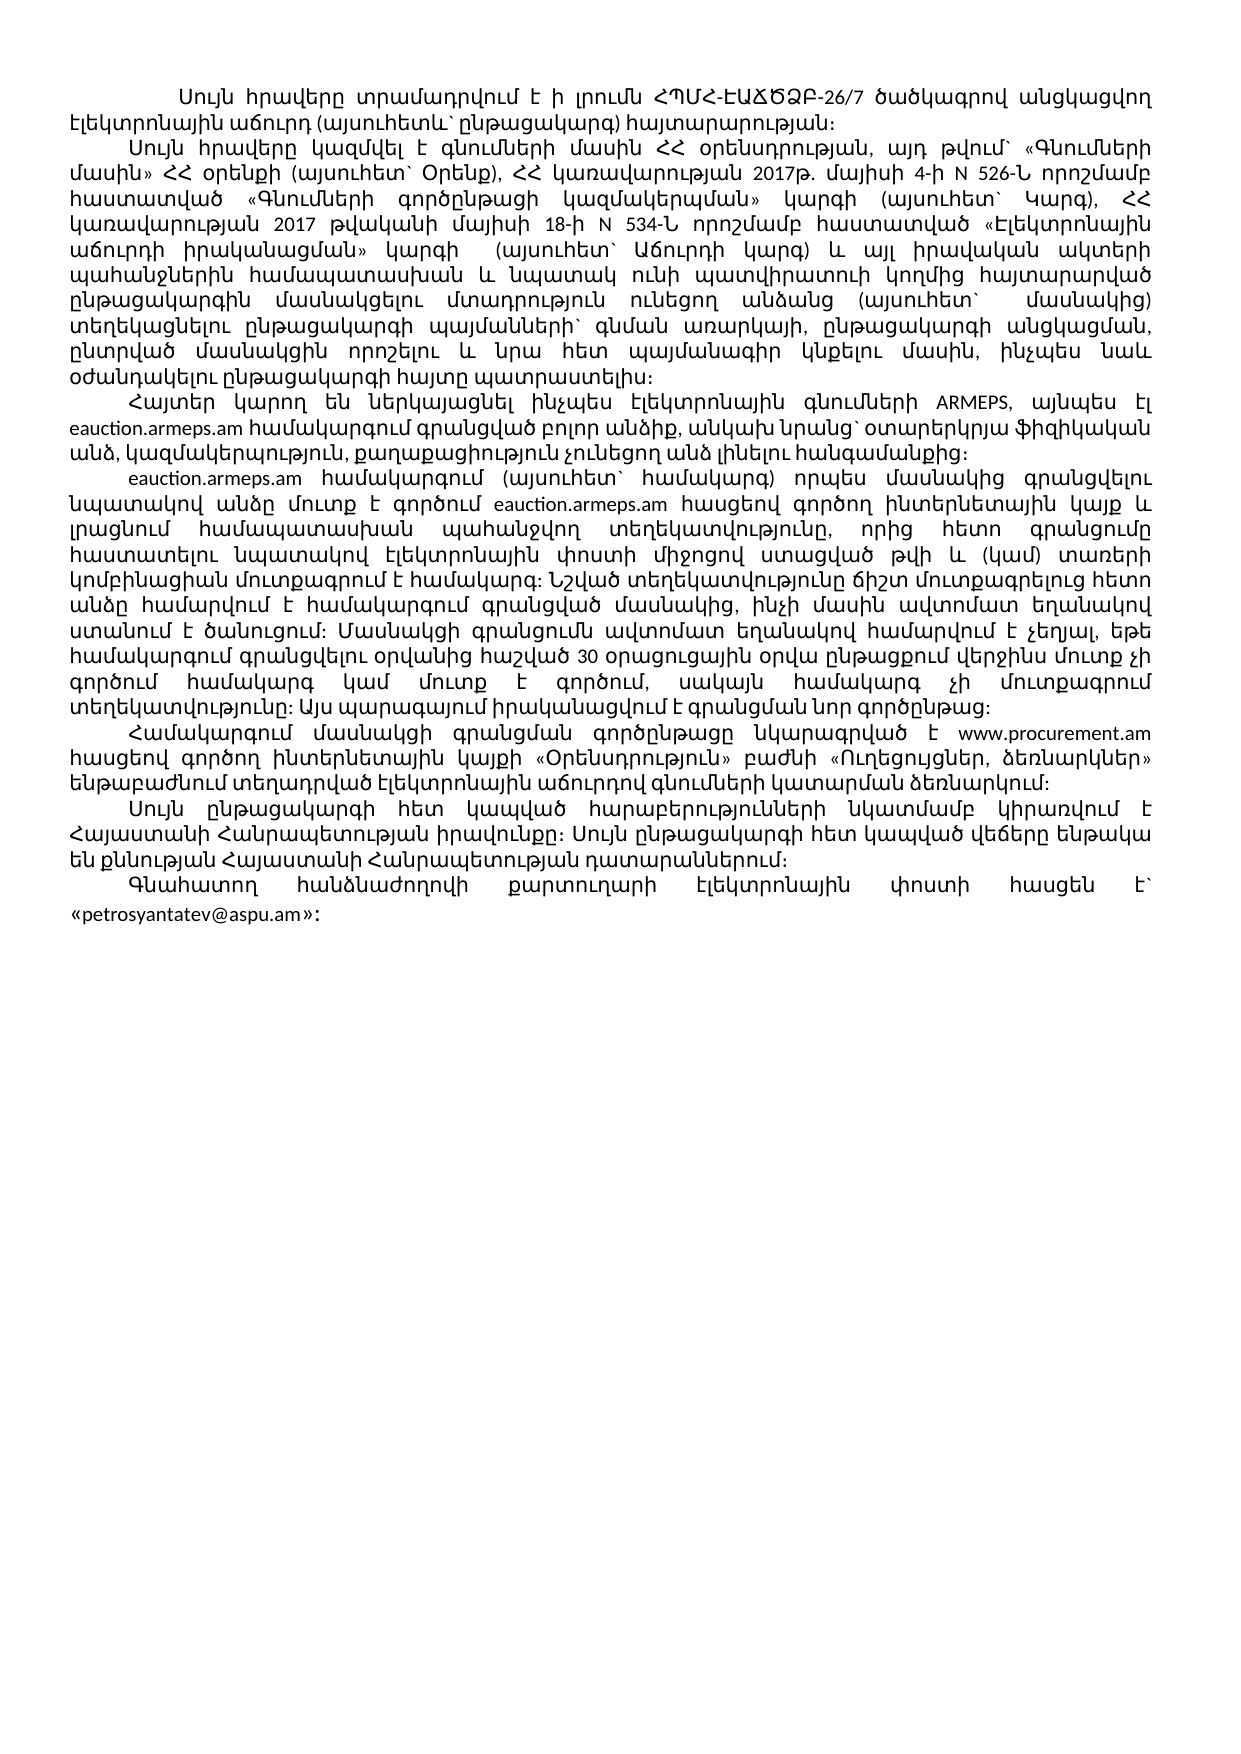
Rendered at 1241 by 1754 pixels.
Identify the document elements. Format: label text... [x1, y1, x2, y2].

text Սույն հրավերը կազմվել է գնումների մասին ՀՀ օրենսդրության, այդ թվում` «Գնումների մասին» ՀՀ օրենքի (այսուհետ` Օրենք), ՀՀ կառավարության 2017թ. մայիսի 4-ի N 526-Ն որոշմամբ հաստատված «Գնումների գործընթացի կազմակերպման» կարգի (այսուհետ` Կարգ), ՀՀ կառավարության 2017 թվականի մայիսի 18-ի N 534-Ն որոշմամբ հաստատված «Էլեկտրոնային աճուրդի իրականացման» կարգի (այսուհետ` Աճուրդի կարգ) և այլ իրավական ակտերի պահանջներին համապատասխան և նպատակ ունի պատվիրատուի կողմից հայտարարված ընթացակարգին մասնակցելու մտադրություն ունեցող անձանց (այսուհետ` մասնակից) տեղեկացնելու ընթացակարգի պայմանների` գնման առարկայի, ընթացակարգի անցկացման, ընտրված մասնակցին որոշելու և նրա հետ պայմանագիր կնքելու մասին, ինչպես նաև օժանդակելու ընթացակարգի հայտը պատրաստելիս։ [69, 135, 1152, 389]
text Գնահատող հանձնաժողովի քարտուղարի էլեկտրոնային փոստի հասցեն է` «petrosyantatev@aspu.am»: [69, 872, 1152, 928]
text Սույն ընթացակարգի հետ կապված հարաբերությունների նկատմամբ կիրառվում է Հայաստանի Հանրապետության իրավունքը։ Սույն ընթացակարգի հետ կապված վեճերը ենթակա են քննության Հայաստանի Հանրապետության դատարաններում։ [69, 796, 1152, 872]
text eauction.armeps.am համակարգում (այսուհետ` համակարգ) որպես մասնակից գրանցվելու նպատակով անձը մուտք է գործում eauction.armeps.am հասցեով գործող ինտերնետային կայք և լրացնում համապատասխան պահանջվող տեղեկատվությունը, որից հետո գրանցումը հաստատելու նպատակով էլեկտրոնային փոստի միջոցով ստացված թվի և (կամ) տառերի կոմբինացիան մուտքագրում է համակարգ: Նշված տեղեկատվությունը ճիշտ մուտքագրելուց հետո անձը համարվում է համակարգում գրանցված մասնակից, ինչի մասին ավտոմատ եղանակով ստանում է ծանուցում: Մասնակցի գրանցումն ավտոմատ եղանակով համարվում է չեղյալ, եթե համակարգում գրանցվելու օրվանից հաշված 30 օրացուցային օրվա ընթացքում վերջինս մուտք չի գործում համակարգ կամ մուտք է գործում, սակայն համակարգ չի մուտքագրում տեղեկատվությունը: Այս պարագայում իրականացվում է գրանցման նոր գործընթաց: [69, 466, 1152, 720]
text Սույն հրավերը տրամադրվում է ի լրումն ՀՊՄՀ-ԷԱՃԾՁԲ-26/7 ծածկագրով անցկացվող էլեկտրոնային աճուրդ (այսուհետև` ընթացակարգ) հայտարարության։ [69, 84, 1152, 135]
text Համակարգում մասնակցի գրանցման գործընթացը նկարագրված է www.procurement.am հասցեով գործող ինտերնետային կայքի «Օրենսդրություն» բաժնի «Ուղեցույցներ, ձեռնարկներ» ենթաբաժնում տեղադրված էլեկտրոնային աճուրդով գնումների կատարման ձեռնարկում: [69, 720, 1152, 796]
text Հայտեր կարող են ներկայացնել ինչպես էլեկտրոնային գնումների ARMEPS, այնպես էլ eauction.armeps.am համակարգում գրանցված բոլոր անձիք, անկախ նրանց` օտարերկրյա ֆիզիկական անձ, կազմակերպություն, քաղաքացիություն չունեցող անձ լինելու հանգամանքից։ [69, 389, 1152, 466]
